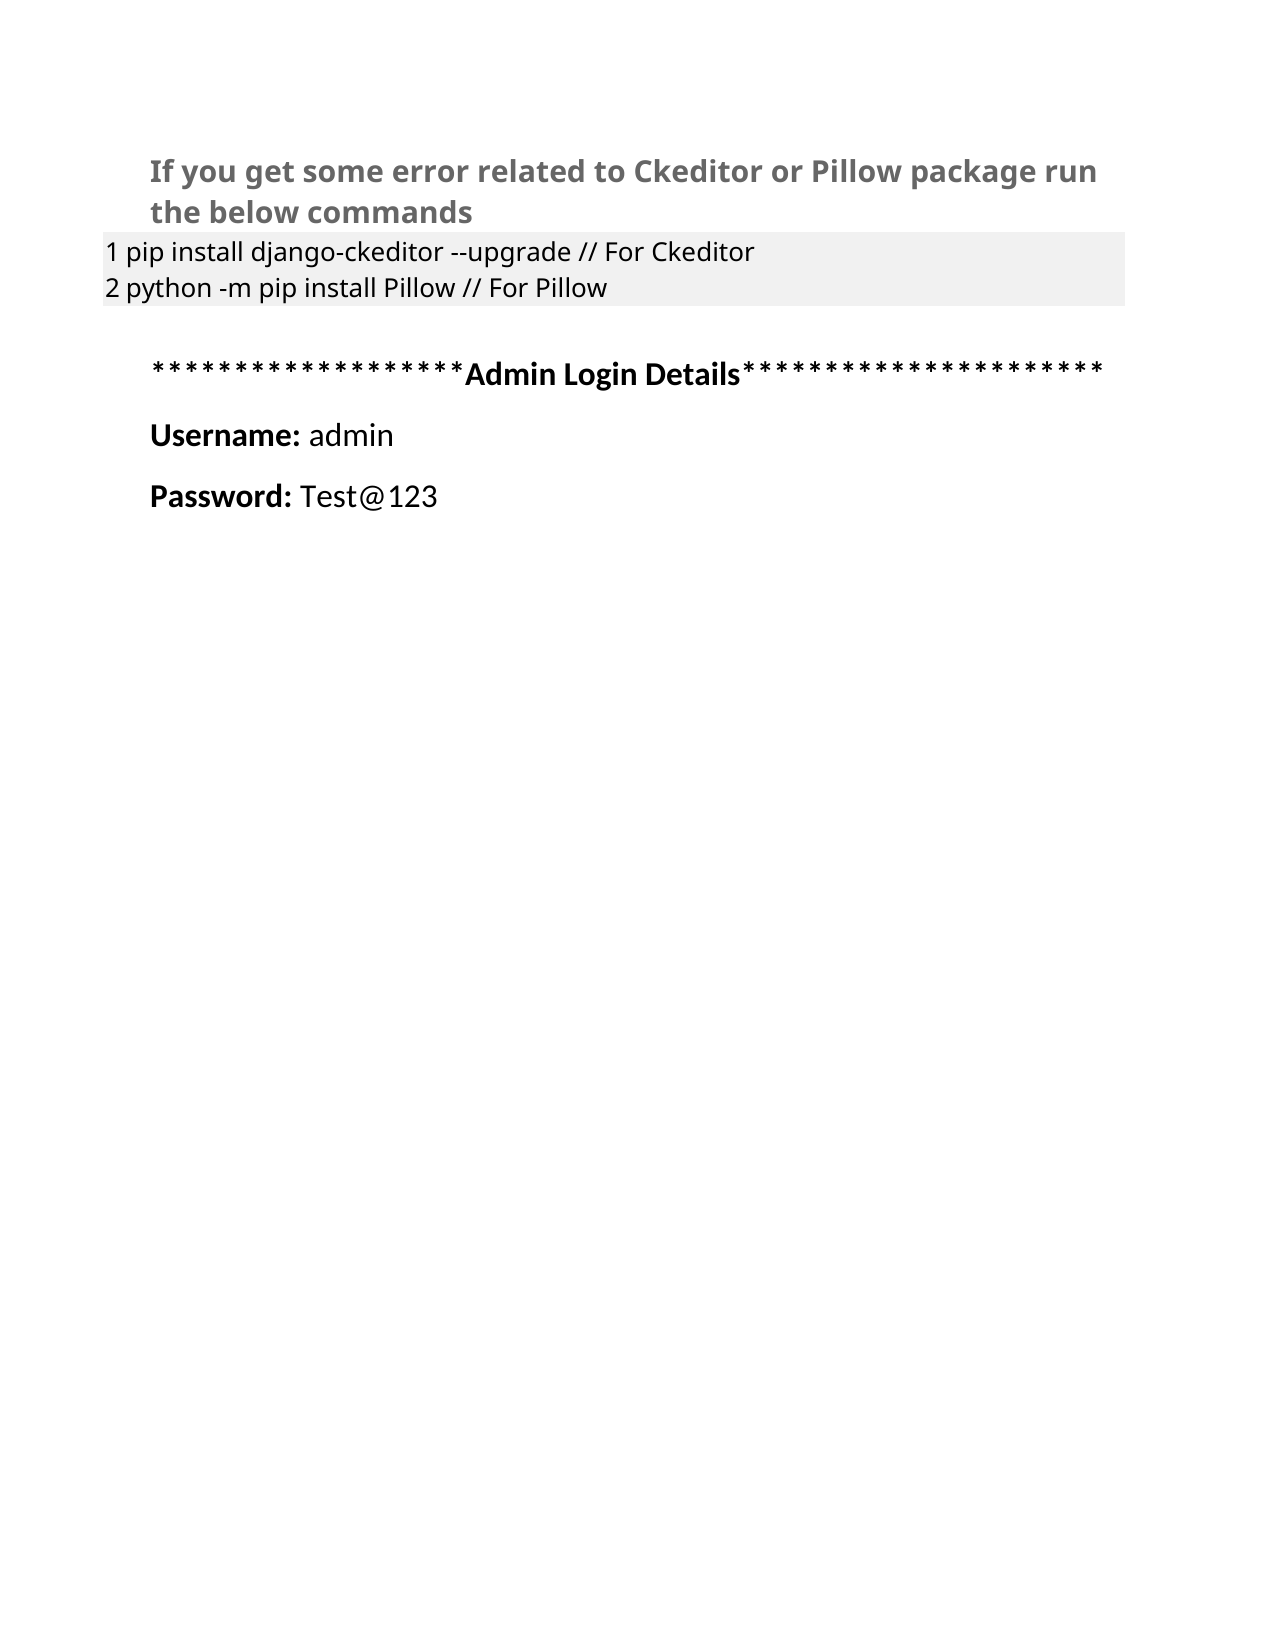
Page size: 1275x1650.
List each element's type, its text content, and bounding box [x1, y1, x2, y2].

text Password: Test@123 [150, 474, 1125, 515]
text Username: admin [150, 414, 1125, 455]
text If you get some error related to Ckeditor or Pillow package run the below commands [150, 150, 1125, 232]
table_header pip install django-ckeditor --upgrade // For Ckeditor python -m pip install Pillow // For Pillow [124, 232, 1125, 306]
text *******************Admin Login Details********************** [150, 353, 1125, 394]
table_header 1 2 [103, 232, 124, 306]
